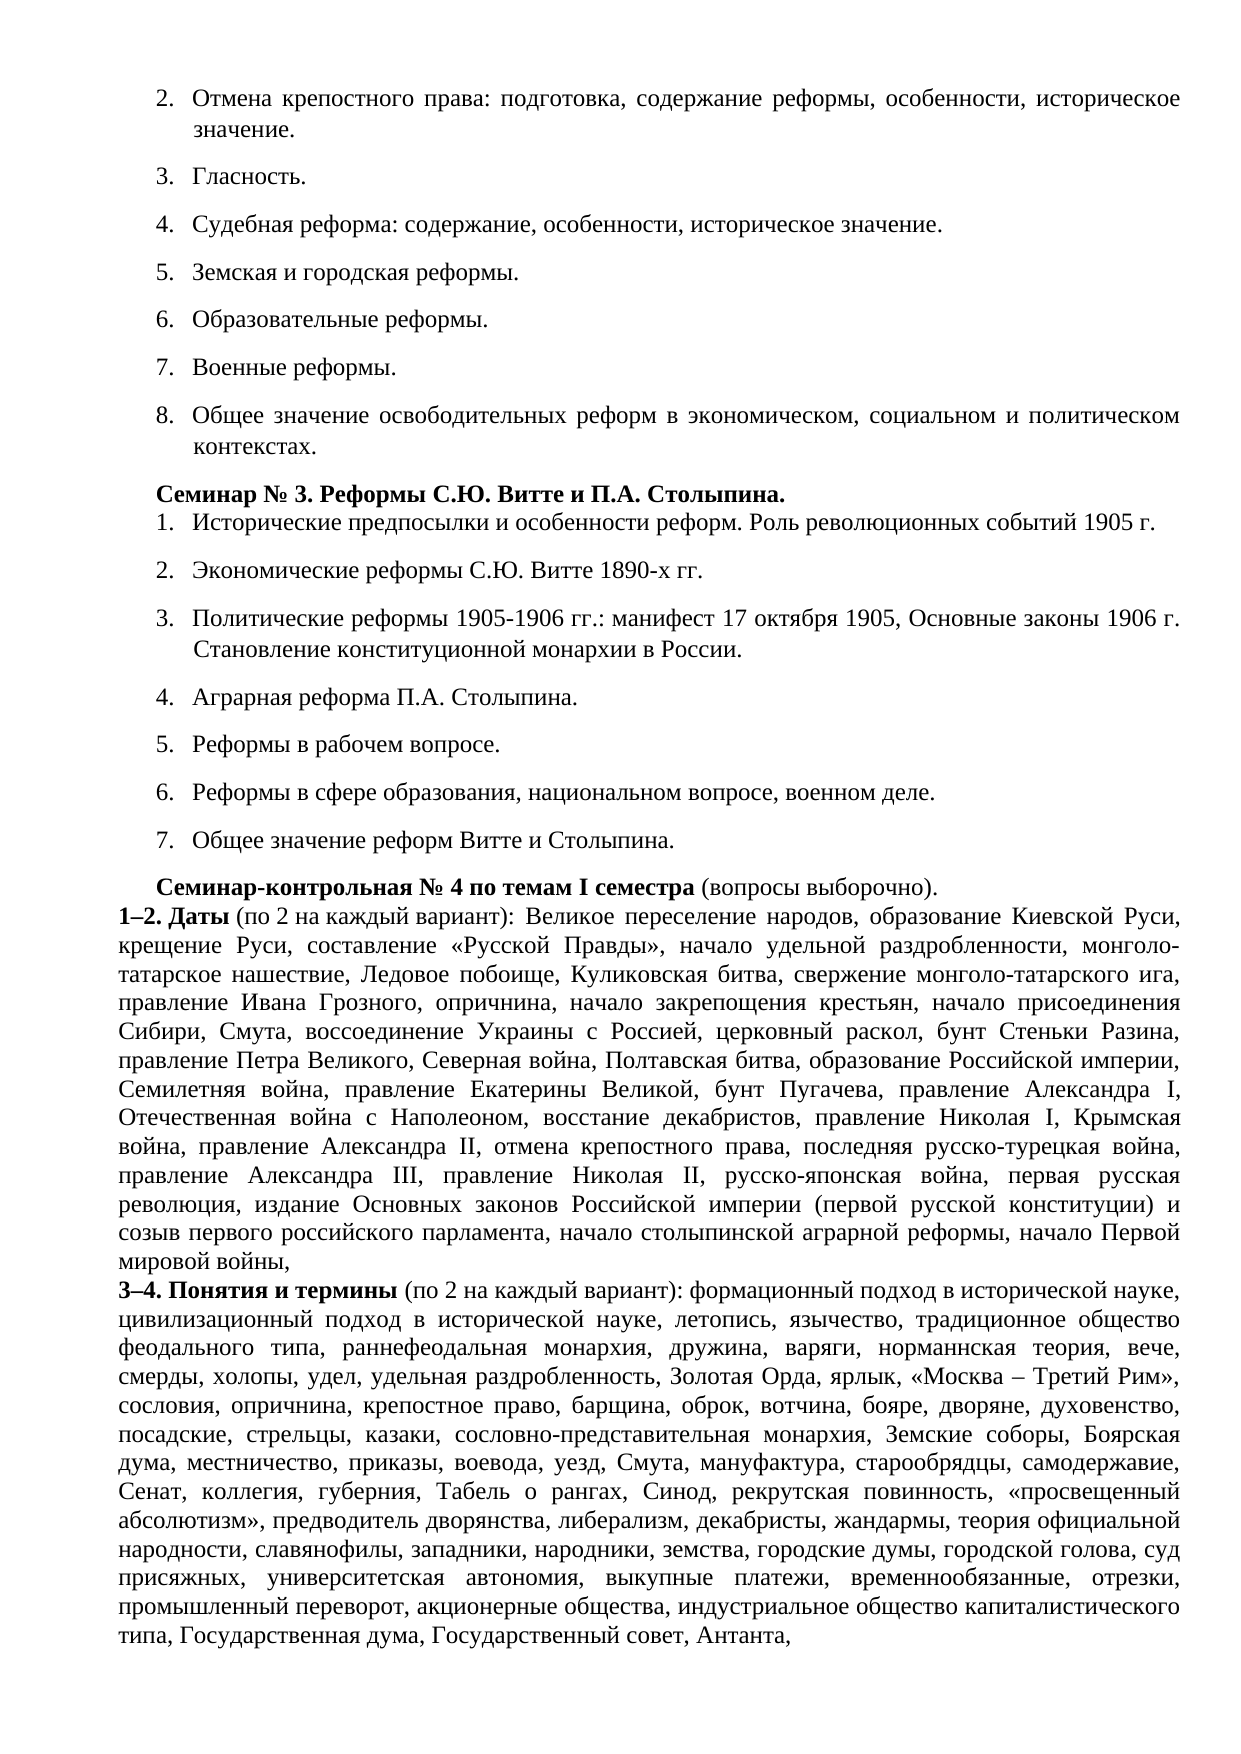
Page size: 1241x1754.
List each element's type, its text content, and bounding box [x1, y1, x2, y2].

list Земская и городская реформы. [156, 257, 1181, 286]
text Семинар № 3. Реформы С.Ю. Витте и П.А. Столыпина. [156, 479, 1181, 507]
text 1–2. Даты (по 2 на каждый вариант): Великое переселение народов, образование Киевской Руси, крещение Руси, составление «Русской Правды», начало удельной раздробленности, монголо-татарское нашествие, Ледовое побоище, Куликовская битва, свержение монголо-татарского ига, правление Ивана Грозного, опричнина, начало закрепощения крестьян, начало присоединения Сибири, Смута, воссоединение Украины с Россией, церковный раскол, бунт Стеньки Разина, правление Петра Великого, Северная война, Полтавская битва, образование Российской империи, Семилетняя война, правление Екатерины Великой, бунт Пугачева, правление Александра I, Отечественная война с Наполеоном, восстание декабристов, правление Николая I, Крымская война, правление Александра II, отмена крепостного права, последняя русско-турецкая война, правление Александра III, правление Николая II, русско-японская война, первая русская революция, издание Основных законов Российской империи (первой русской конституции) и созыв первого российского парламента, начало столыпинской аграрной реформы, начало Первой мировой войны, [118, 901, 1181, 1275]
list Гласность. [156, 161, 1181, 190]
list Судебная реформа: содержание, особенности, историческое значение. [156, 209, 1181, 238]
list Политические реформы 1905-1906 гг.: манифест 17 октября 1905, Основные законы 1906 г. Становление конституционной монархии в России. [156, 603, 1181, 663]
list Общее значение освободительных реформ в экономическом, социальном и политическом контекстах. [156, 400, 1181, 460]
list Исторические предпосылки и особенности реформ. Роль революционных событий 1905 г. [156, 507, 1181, 536]
list Военные реформы. [156, 352, 1181, 381]
list Общее значение реформ Витте и Столыпина. [156, 825, 1181, 853]
list Реформы в рабочем вопросе. [156, 729, 1181, 758]
list Экономические реформы С.Ю. Витте 1890-х гг. [156, 555, 1181, 584]
text 3–4. Понятия и термины (по 2 на каждый вариант): формационный подход в исторической науке, цивилизационный подход в исторической науке, летопись, язычество, традиционное общество феодального типа, раннефеодальная монархия, дружина, варяги, норманнская теория, вече, смерды, холопы, удел, удельная раздробленность, Золотая Орда, ярлык, «Москва – Третий Рим», сословия, опричнина, крепостное право, барщина, оброк, вотчина, бояре, дворяне, духовенство, посадские, стрельцы, казаки, сословно-представительная монархия, Земские соборы, Боярская дума, местничество, приказы, воевода, уезд, Смута, мануфактура, старообрядцы, самодержавие, Сенат, коллегия, губерния, Табель о рангах, Синод, рекрутская повинность, «просвещенный абсолютизм», предводитель дворянства, либерализм, декабристы, жандармы, теория официальной народности, славянофилы, западники, народники, земства, городские думы, городской голова, суд присяжных, университетская автономия, выкупные платежи, временнообязанные, отрезки, промышленный переворот, акционерные общества, индустриальное общество капиталистического типа, Государственная дума, Государственный совет, Антанта, [118, 1275, 1181, 1649]
list Аграрная реформа П.А. Столыпина. [156, 682, 1181, 710]
list Реформы в сфере образования, национальном вопросе, военном деле. [156, 777, 1181, 806]
text Семинар-контрольная № 4 по темам I семестра (вопросы выборочно). [156, 872, 1181, 901]
list Отмена крепостного права: подготовка, содержание реформы, особенности, историческое значение. [156, 83, 1181, 142]
list Образовательные реформы. [156, 304, 1181, 333]
